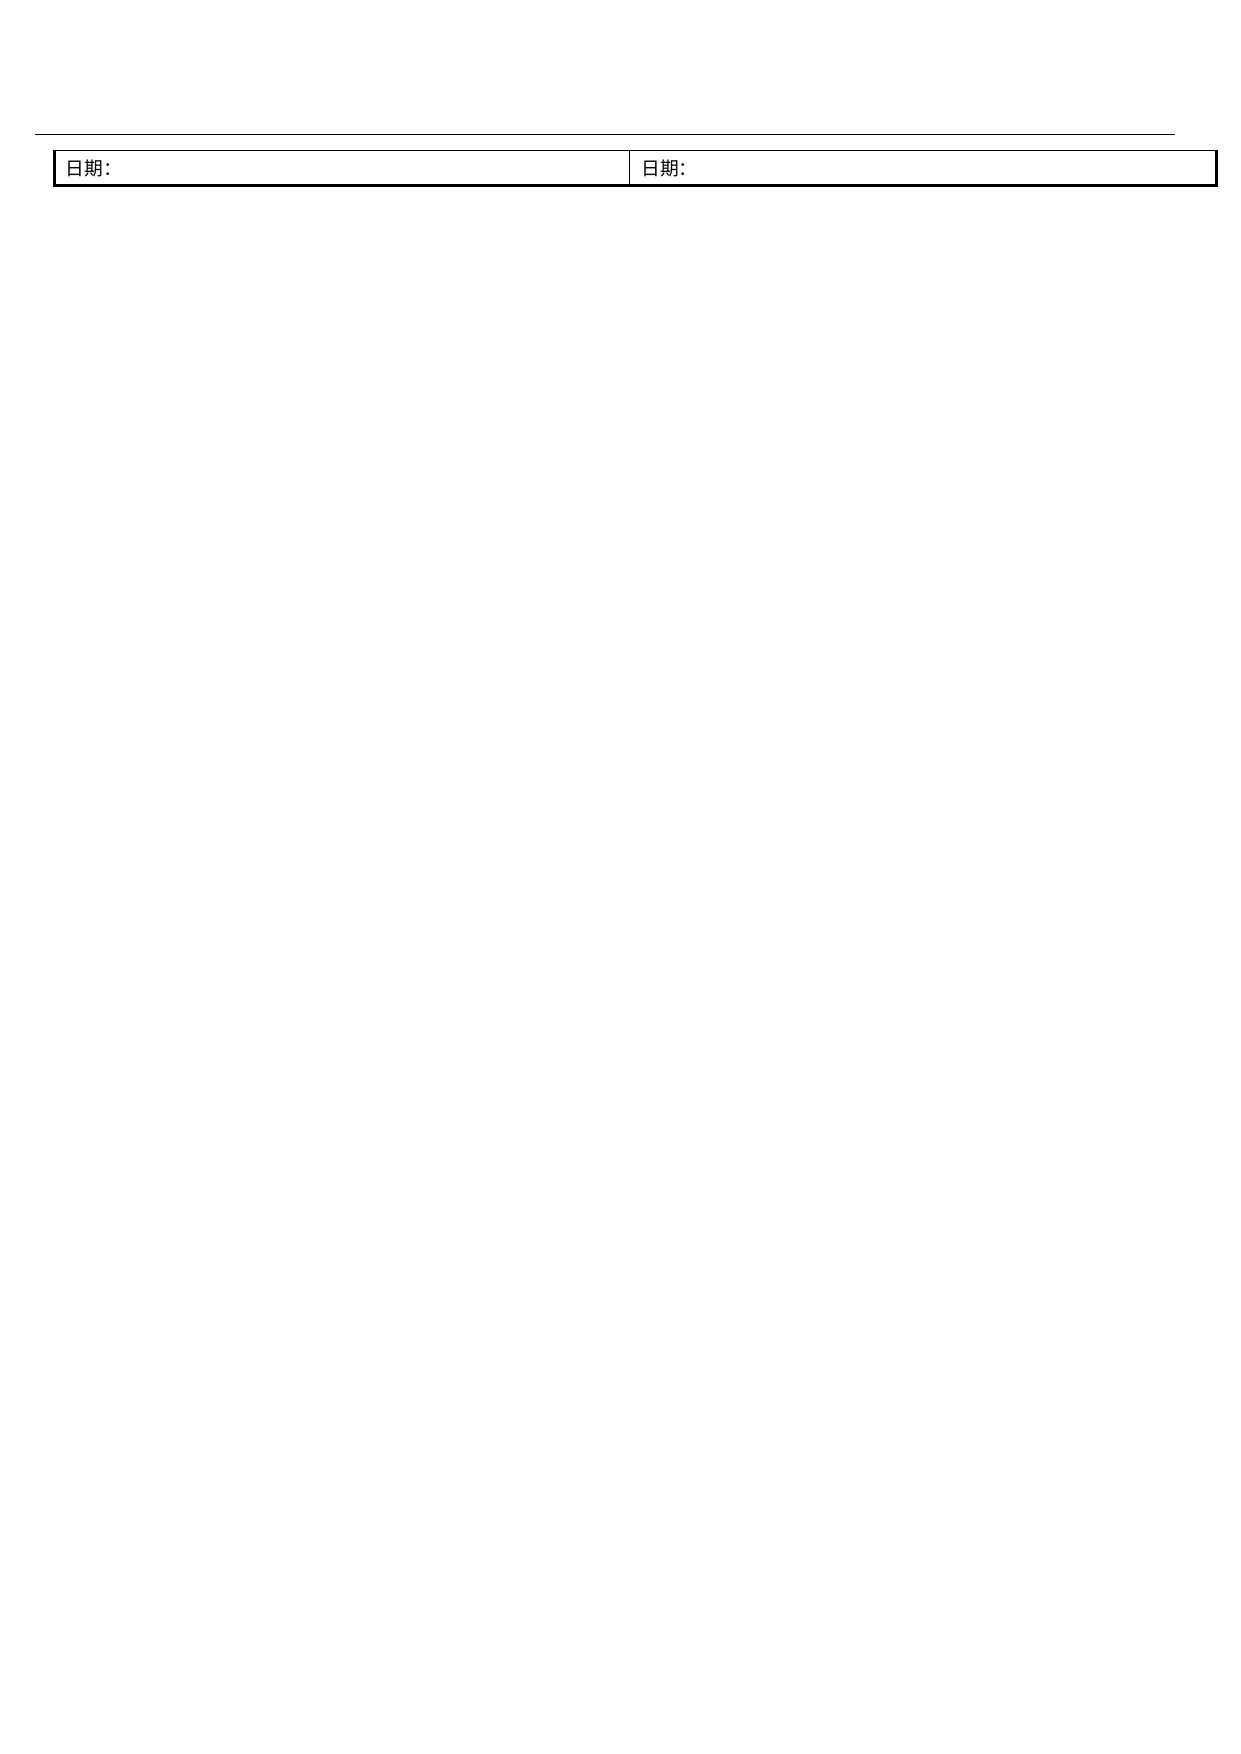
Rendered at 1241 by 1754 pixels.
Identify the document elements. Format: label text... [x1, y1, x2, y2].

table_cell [630, 151, 1215, 183]
table_cell 索赔申请人签署： 日期： [56, 151, 629, 183]
